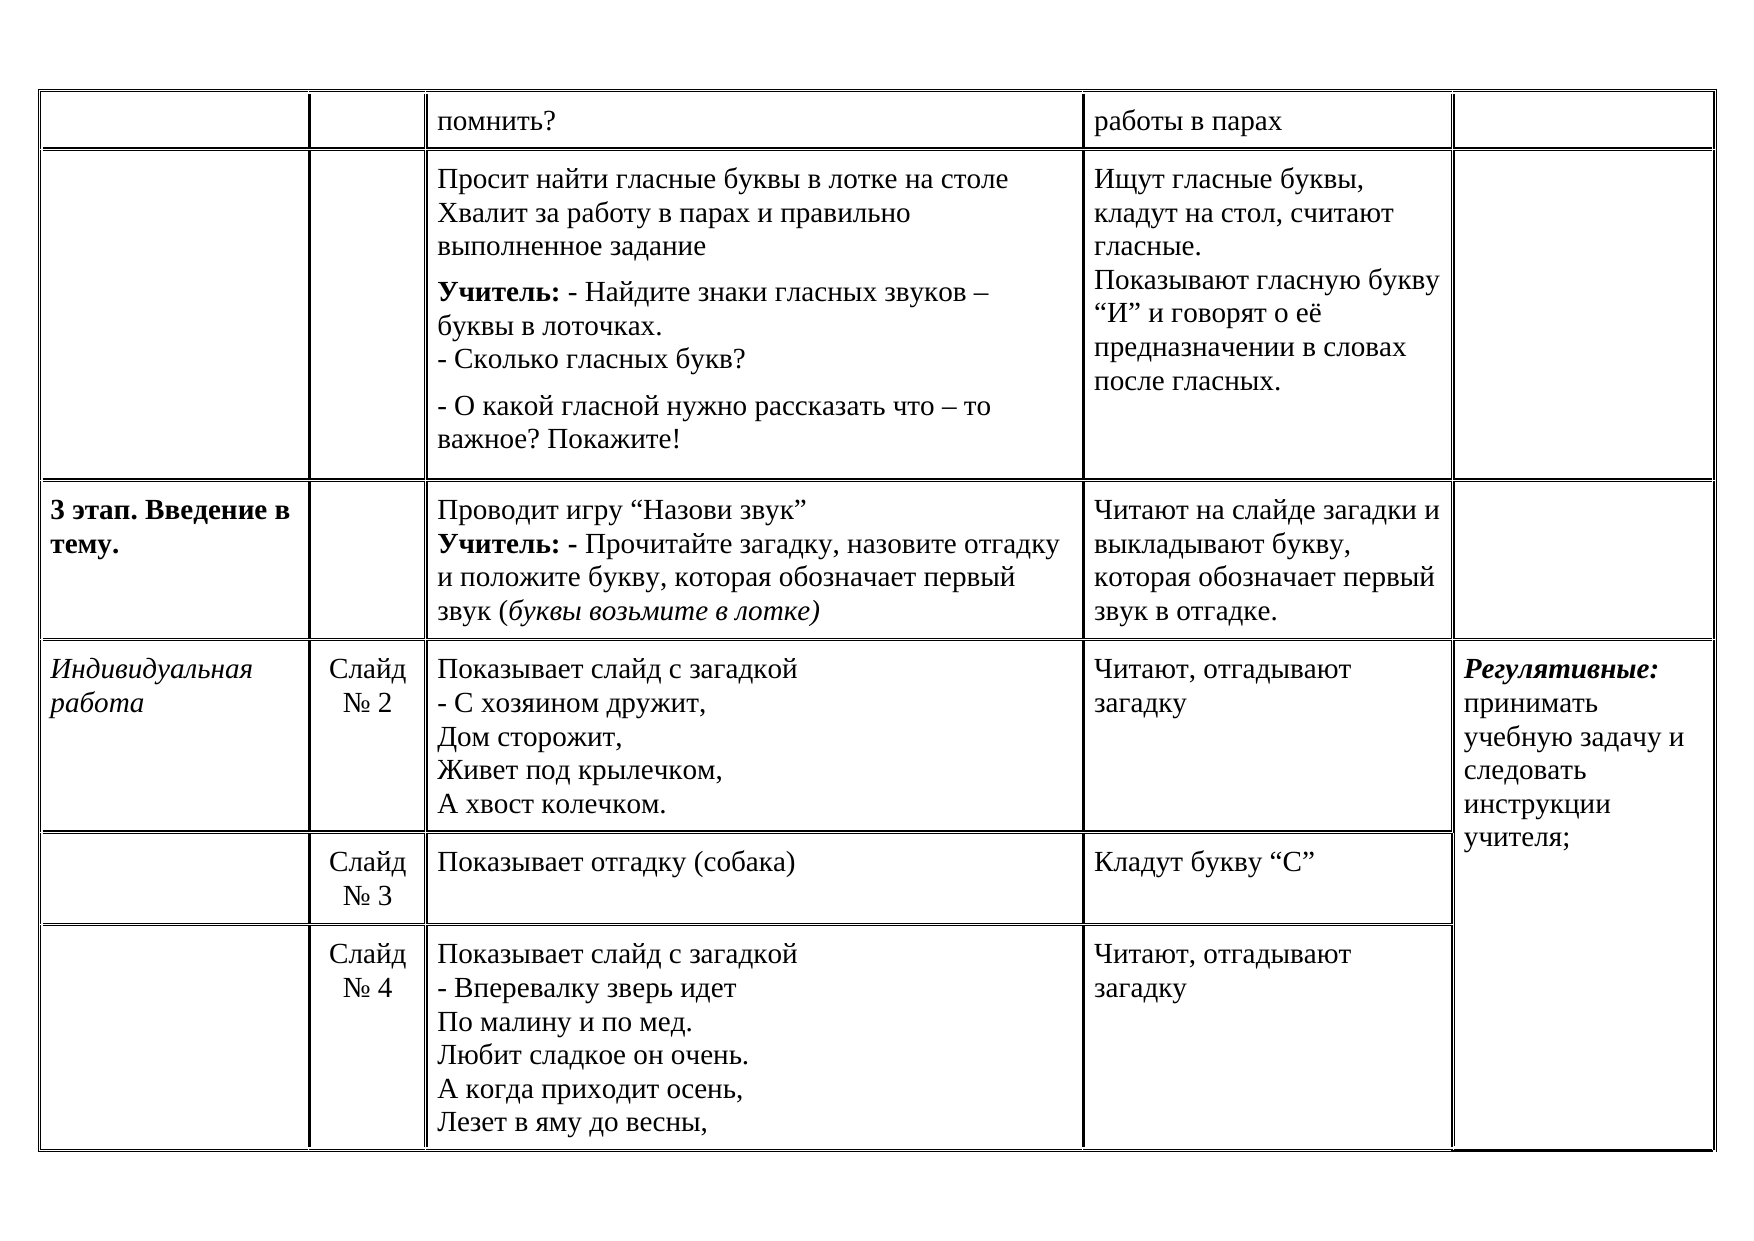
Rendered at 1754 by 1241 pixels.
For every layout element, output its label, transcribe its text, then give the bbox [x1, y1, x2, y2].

table_cell [311, 151, 424, 478]
table_cell Показывает отгадку (собака) [428, 834, 1082, 922]
table_cell [41, 923, 309, 1149]
table_cell Показывает слайд с загадкой - С хозяином дружит, Дом сторожит, Живет под крылечком, А хвост колечком. [428, 641, 1082, 830]
table_cell [311, 482, 424, 637]
table_cell Читают, отгадывают загадку [1085, 641, 1451, 830]
table_cell [1455, 478, 1714, 637]
table_cell Читают на слайде загадки и выкладывают букву, которая обозначает первый звук в отгадке. [1085, 482, 1451, 637]
table_cell Регулятивные: принимать учебную задачу и следовать инструкции учителя; [1453, 638, 1714, 1149]
table_cell Слайд № 4 [309, 923, 426, 1149]
table_cell Работа в парах [41, 90, 309, 147]
table_cell [41, 830, 308, 922]
table_cell 3 этап. Введение в тему. [41, 478, 308, 637]
table_cell Слайд № 3 [311, 834, 424, 922]
table_cell [1455, 147, 1714, 478]
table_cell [426, 90, 1083, 147]
table_cell [309, 90, 426, 147]
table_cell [1083, 90, 1453, 147]
table_cell Просит найти гласные буквы в лотке на столе Хвалит за работу в парах и правильно выполненное задание Учитель: - Найдите знаки гласных звуков – буквы в лоточках. - Сколько гласных букв? - О какой гласной нужно рассказать что – то важное? Покажите! [428, 151, 1082, 478]
table_cell Индивидуальная работа [41, 638, 308, 830]
table_cell Слайд № 2 [311, 641, 424, 830]
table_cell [1083, 926, 1453, 1149]
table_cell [426, 926, 1083, 1149]
table_cell Проводит игру “Назови звук” Учитель: - Прочитайте загадку, назовите отгадку и положите букву, которая обозначает первый звук (буквы возьмите в лотке) [428, 482, 1082, 637]
table_cell Ищут гласные буквы, кладут на стол, считают гласные. Показывают гласную букву “И” и говорят о её предназначении в словах после гласных. [1085, 151, 1451, 478]
table_cell Кладут букву “С” [1085, 834, 1451, 922]
table_cell [41, 147, 308, 478]
table_cell [1453, 92, 1713, 147]
